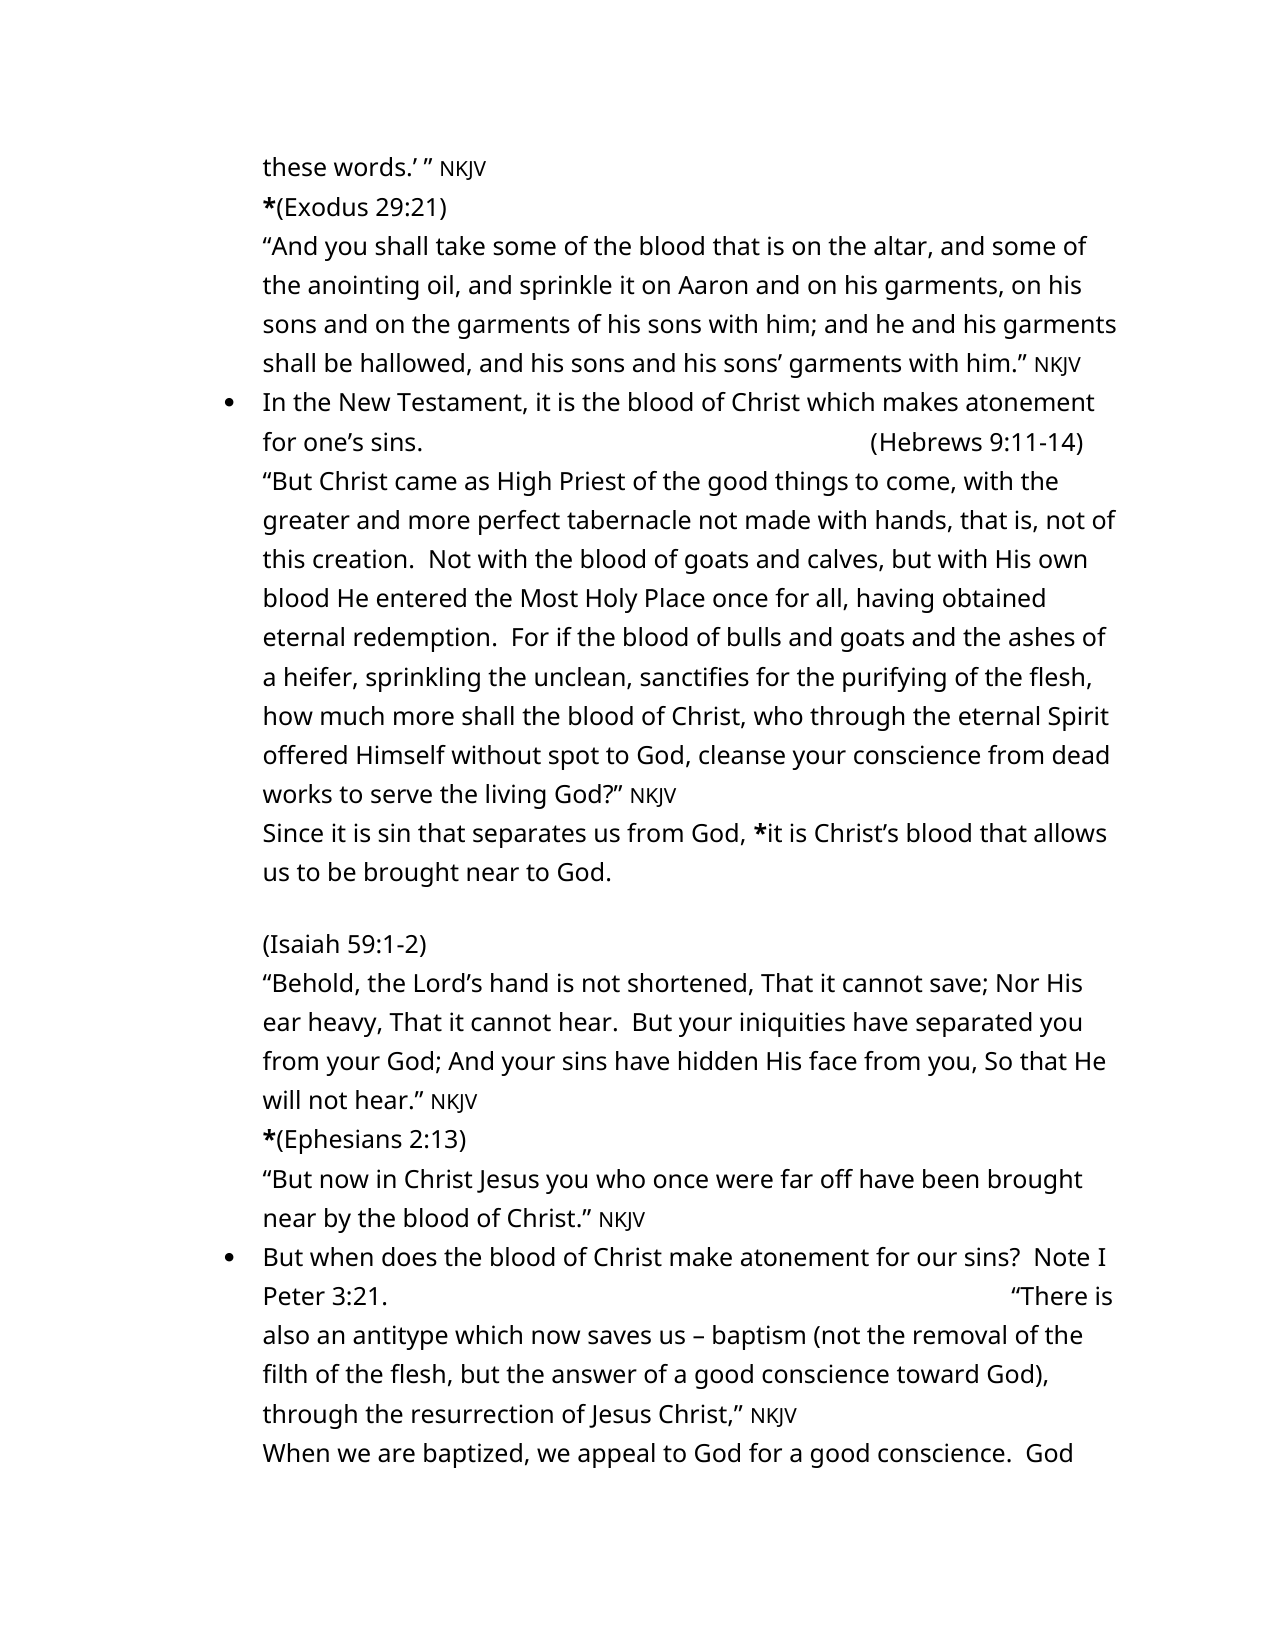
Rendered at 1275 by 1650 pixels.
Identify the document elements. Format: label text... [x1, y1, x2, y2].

list In the New Testament, it is the blood of Christ which makes atonement for one’s sins. (Hebrews 9:11-14) “But Christ came as High Priest of the good things to come, with the greater and more perfect tabernacle not made with hands, that is, not of this creation. Not with the blood of goats and calves, but with His own blood He entered the Most Holy Place once for all, having obtained eternal redemption. For if the blood of bulls and goats and the ashes of a heifer, sprinkling the unclean, sanctifies for the purifying of the flesh, how much more shall the blood of Christ, who through the eternal Spirit offered Himself without spot to God, cleanse your conscience from dead works to serve the living God?” NKJV Since it is sin that separates us from God, *it is Christ’s blood that allows us to be brought near to God. [225, 385, 1125, 889]
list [225, 150, 1125, 380]
list (Isaiah 59:1-2) “Behold, the Lord’s hand is not shortened, That it cannot save; Nor His ear heavy, That it cannot hear. But your iniquities have separated you from your God; And your sins have hidden His face from you, So that He will not hear.” NKJV *(Ephesians 2:13) “But now in Christ Jesus you who once were far off have been brought near by the blood of Christ.” NKJV [262, 926, 1125, 1234]
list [225, 1240, 1125, 1469]
